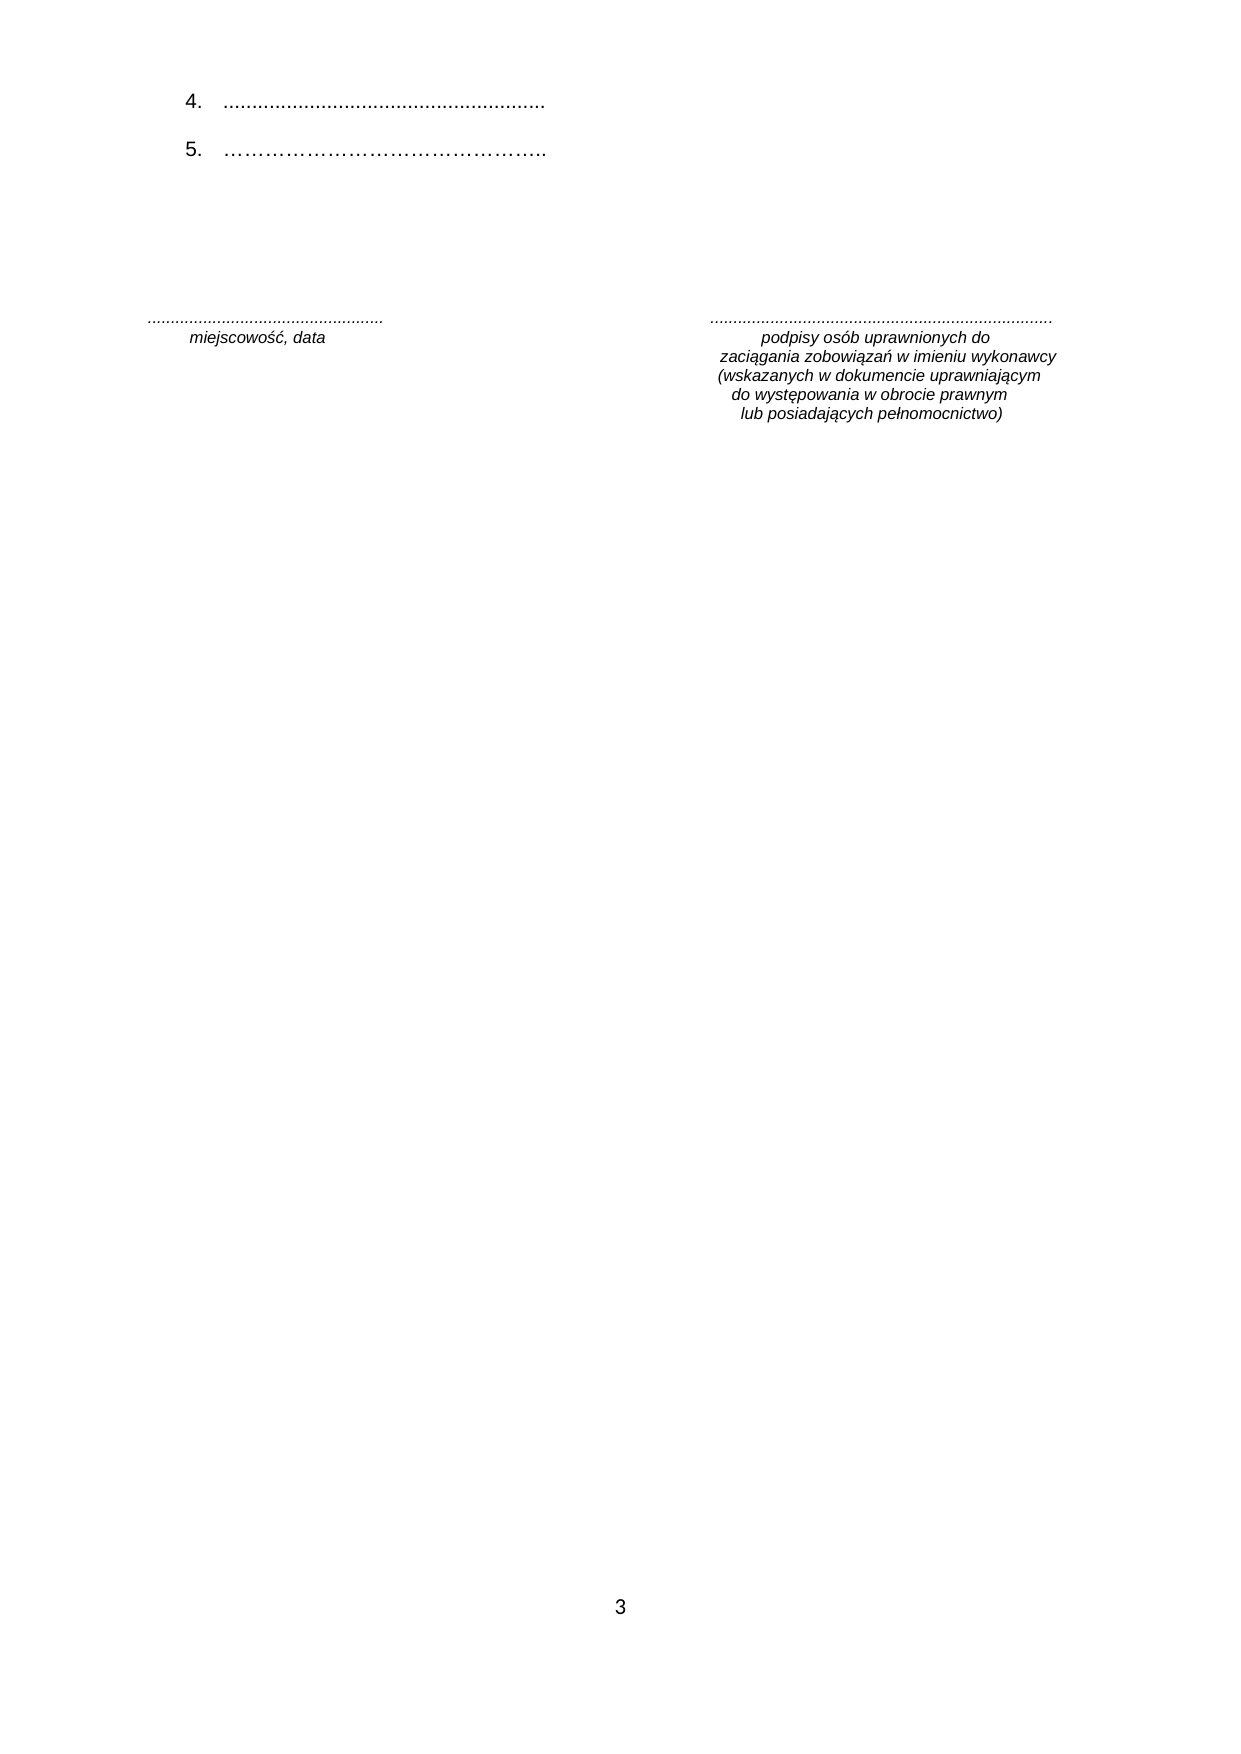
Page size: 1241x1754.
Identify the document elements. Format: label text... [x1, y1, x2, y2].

text (wskazanych w dokumencie uprawniającym [148, 366, 1093, 385]
text zaciągania zobowiązań w imieniu wykonawcy [148, 347, 1093, 366]
text lub posiadających pełnomocnictwo) [148, 404, 1093, 423]
list ……………………………………….. [185, 137, 1093, 161]
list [185, 89, 1093, 113]
text do występowania w obrocie prawnym [148, 385, 1093, 404]
text ................................................... .......................................................................... [148, 308, 1093, 327]
text miejscowość, data podpisy osób uprawnionych do [148, 327, 1093, 347]
